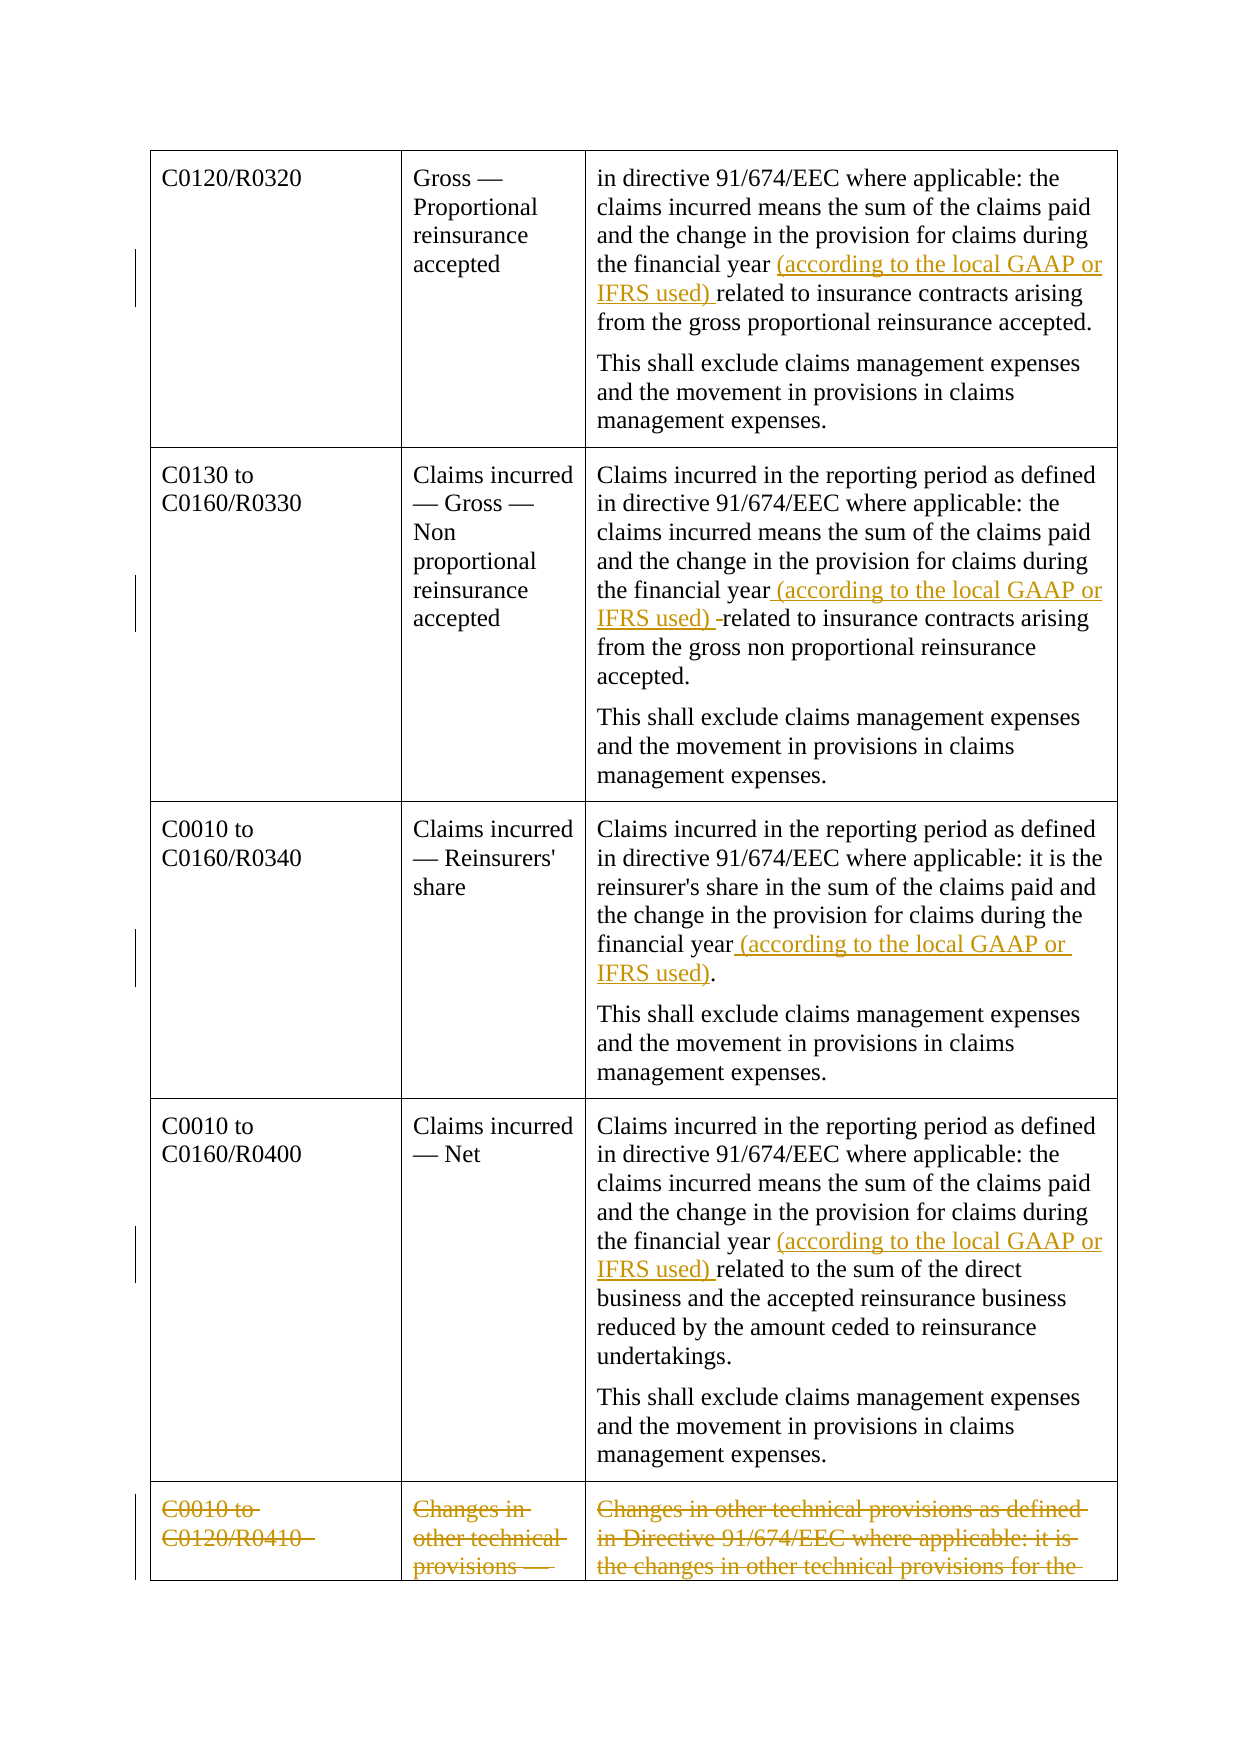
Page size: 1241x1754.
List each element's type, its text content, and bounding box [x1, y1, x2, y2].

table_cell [151, 151, 401, 447]
table_cell [586, 1482, 1117, 1580]
table_cell Claims incurred in the reporting period as defined in directive 91/674/EEC where applicable: the claims incurred means the sum of the claims paid and the change in the provision for claims during the financial yearrelated to insurance contracts arising from the gross non proportional reinsurance accepted. This shall exclude claims management expenses and the movement in provisions in claims management expenses. [586, 448, 1117, 801]
table_cell C0010 to C0160/R0340 [151, 802, 401, 1098]
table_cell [586, 151, 1117, 447]
table_cell Claims incurred — Reinsurers' share [402, 802, 585, 1098]
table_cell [402, 151, 585, 447]
table_cell Claims incurred — Gross — Non proportional reinsurance accepted [402, 448, 585, 801]
table_cell [402, 1482, 585, 1580]
table_cell Claims incurred — Net [402, 1099, 585, 1481]
table_cell C0010 to C0160/R0400 [151, 1099, 401, 1481]
table_cell C0130 to C0160/R0330 [151, 448, 401, 801]
table_cell Claims incurred in the reporting period as defined in directive 91/674/EEC where applicable: the claims incurred means the sum of the claims paid and the change in the provision for claims during the financial year related to the sum of the direct business and the accepted reinsurance business reduced by the amount ceded to reinsurance undertakings. This shall exclude claims management expenses and the movement in provisions in claims management expenses. [586, 1099, 1117, 1481]
table_cell [151, 1482, 401, 1580]
table_cell Claims incurred in the reporting period as defined in directive 91/674/EEC where applicable: it is the reinsurer's share in the sum of the claims paid and the change in the provision for claims during the financial year. This shall exclude claims management expenses and the movement in provisions in claims management expenses. [586, 802, 1117, 1098]
